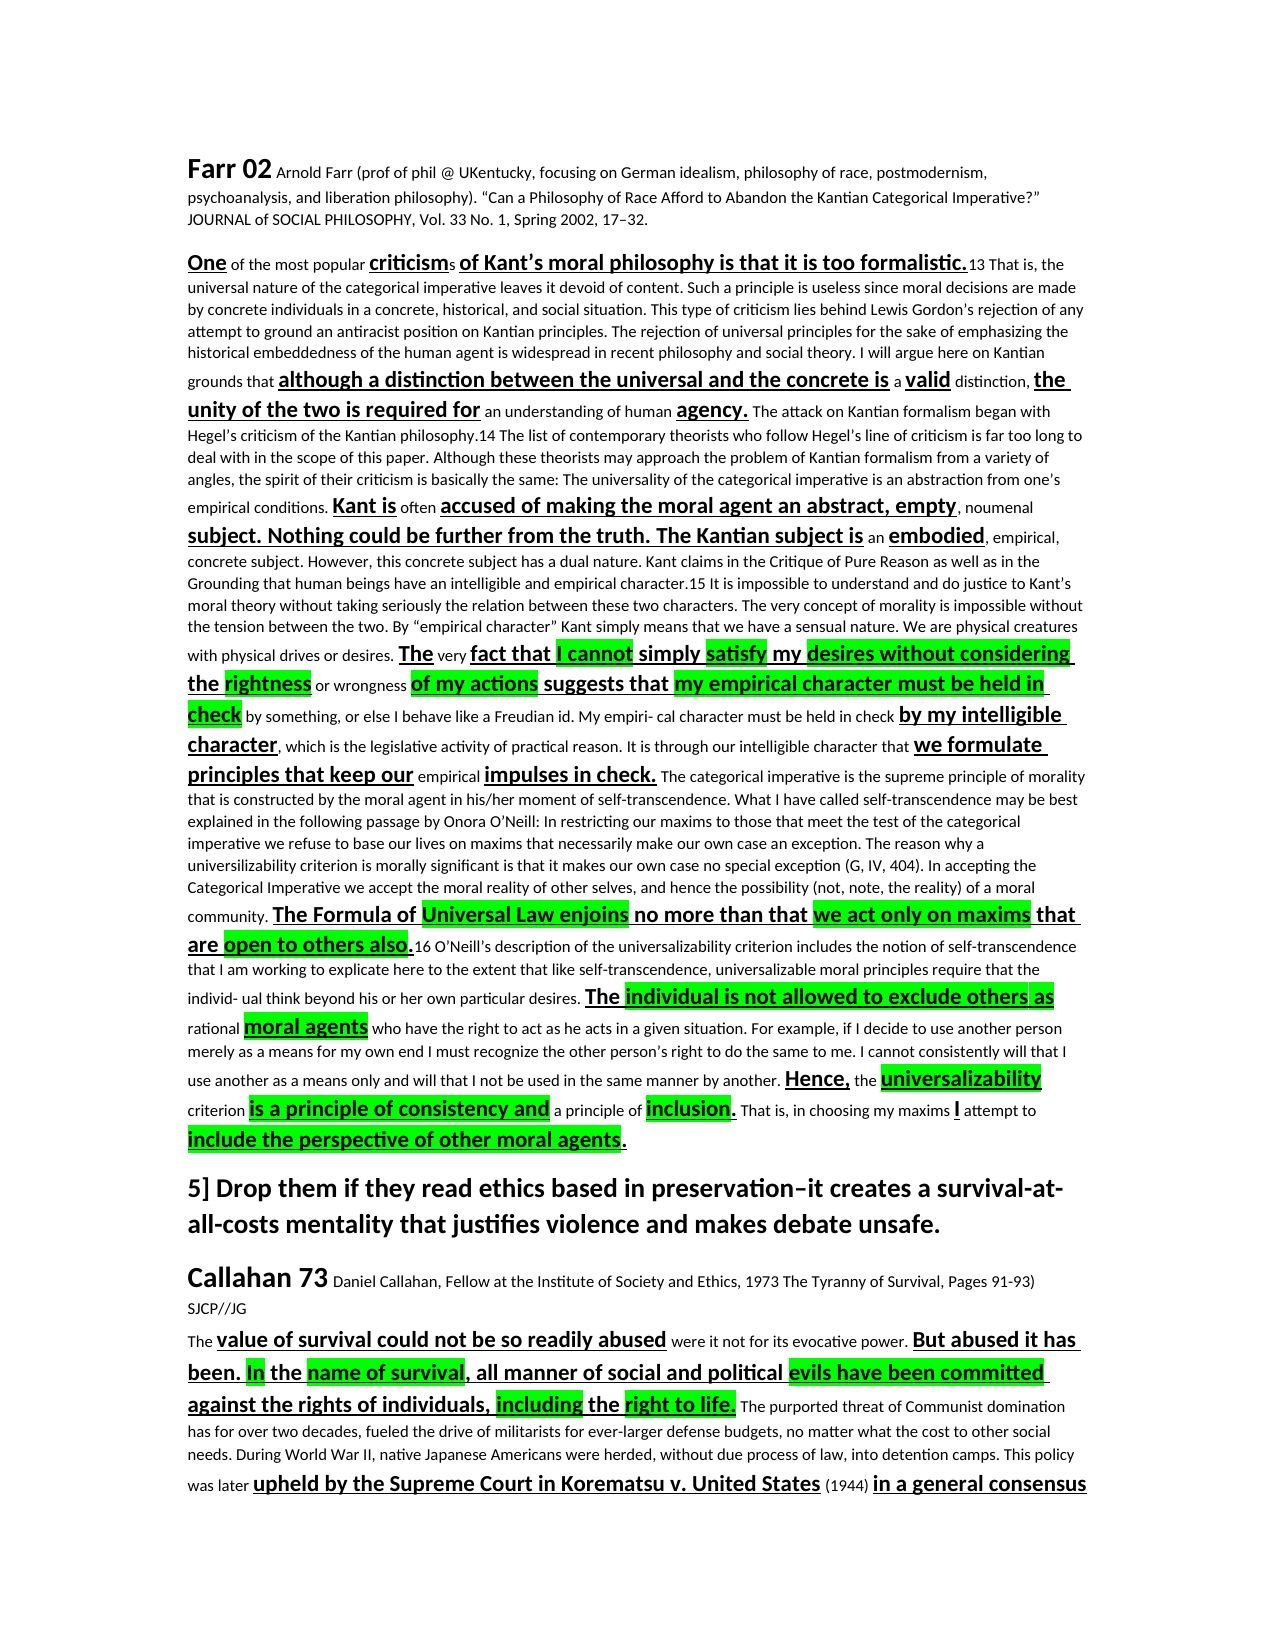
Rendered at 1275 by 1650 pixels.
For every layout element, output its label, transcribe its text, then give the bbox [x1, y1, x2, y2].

text Callahan 73 Daniel Callahan, Fellow at the Institute of Society and Ethics, 1973 The Tyranny of Survival, Pages 91-93) SJCP//JG [187, 1259, 1087, 1318]
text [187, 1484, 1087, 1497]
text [187, 1326, 1087, 1493]
text One of the most popular criticisms of Kant’s moral philosophy is that it is too formalistic.13 That is, the universal nature of the categorical imperative leaves it devoid of content. Such a principle is useless since moral decisions are made by concrete individuals in a concrete, historical, and social situation. This type of criticism lies behind Lewis Gordon’s rejection of any attempt to ground an antiracist position on Kantian principles. The rejection of universal principles for the sake of emphasizing the historical embeddedness of the human agent is widespread in recent philosophy and social theory. I will argue here on Kantian grounds that although a distinction between the universal and the concrete is a valid distinction, the unity of the two is required for an understanding of human agency. The attack on Kantian formalism began with Hegel’s criticism of the Kantian philosophy.14 The list of contemporary theorists who follow Hegel’s line of criticism is far too long to deal with in the scope of this paper. Although these theorists may approach the problem of Kantian formalism from a variety of angles, the spirit of their criticism is basically the same: The universality of the categorical imperative is an abstraction from one’s empirical conditions. Kant is often accused of making the moral agent an abstract, empty, noumenal subject. Nothing could be further from the truth. The Kantian subject is an embodied, empirical, concrete subject. However, this concrete subject has a dual nature. Kant claims in the Critique of Pure Reason as well as in the Grounding that human beings have an intelligible and empirical character.15 It is impossible to understand and do justice to Kant’s moral theory without taking seriously the relation between these two characters. The very concept of morality is impossible without the tension between the two. By “empirical character” Kant simply means that we have a sensual nature. We are physical creatures with physical drives or desires. The very fact that I cannot simply satisfy my desires without considering the rightness or wrongness of my actions suggests that my empirical character must be held in check by something, or else I behave like a Freudian id. My empiri- cal character must be held in check by my intelligible character, which is the legislative activity of practical reason. It is through our intelligible character that we formulate principles that keep our empirical impulses in check. The categorical imperative is the supreme principle of morality that is constructed by the moral agent in his/her moment of self-transcendence. What I have called self-transcendence may be best explained in the following passage by Onora O’Neill: In restricting our maxims to those that meet the test of the categorical imperative we refuse to base our lives on maxims that necessarily make our own case an exception. The reason why a universilizability criterion is morally signiﬁcant is that it makes our own case no special exception (G, IV, 404). In accepting the Categorical Imperative we accept the moral reality of other selves, and hence the possibility (not, note, the reality) of a moral community. The Formula of Universal Law enjoins no more than that we act only on maxims that are open to others also.16 O’Neill’s description of the universalizability criterion includes the notion of self-transcendence that I am working to explicate here to the extent that like self-transcendence, universalizable moral principles require that the individ- ual think beyond his or her own particular desires. The individual is not allowed to exclude others as rational moral agents who have the right to act as he acts in a given situation. For example, if I decide to use another person merely as a means for my own end I must recognize the other person’s right to do the same to me. I cannot consistently will that I use another as a means only and will that I not be used in the same manner by another. Hence, the universalizability criterion is a principle of consistency and a principle of inclusion. That is, in choosing my maxims I attempt to include the perspective of other moral agents. [187, 248, 1087, 1153]
text Farr 02 Arnold Farr (prof of phil @ UKentucky, focusing on German idealism, philosophy of race, postmodernism, psychoanalysis, and liberation philosophy). “Can a Philosophy of Race Afford to Abandon the Kantian Categorical Imperative?” JOURNAL of SOCIAL PHILOSOPHY, Vol. 33 No. 1, Spring 2002, 17–32. [187, 150, 1087, 229]
subtitle 5] Drop them if they read ethics based in preservation–it creates a survival-at-all-costs mentality that justifies violence and makes debate unsafe. [187, 1172, 1087, 1240]
